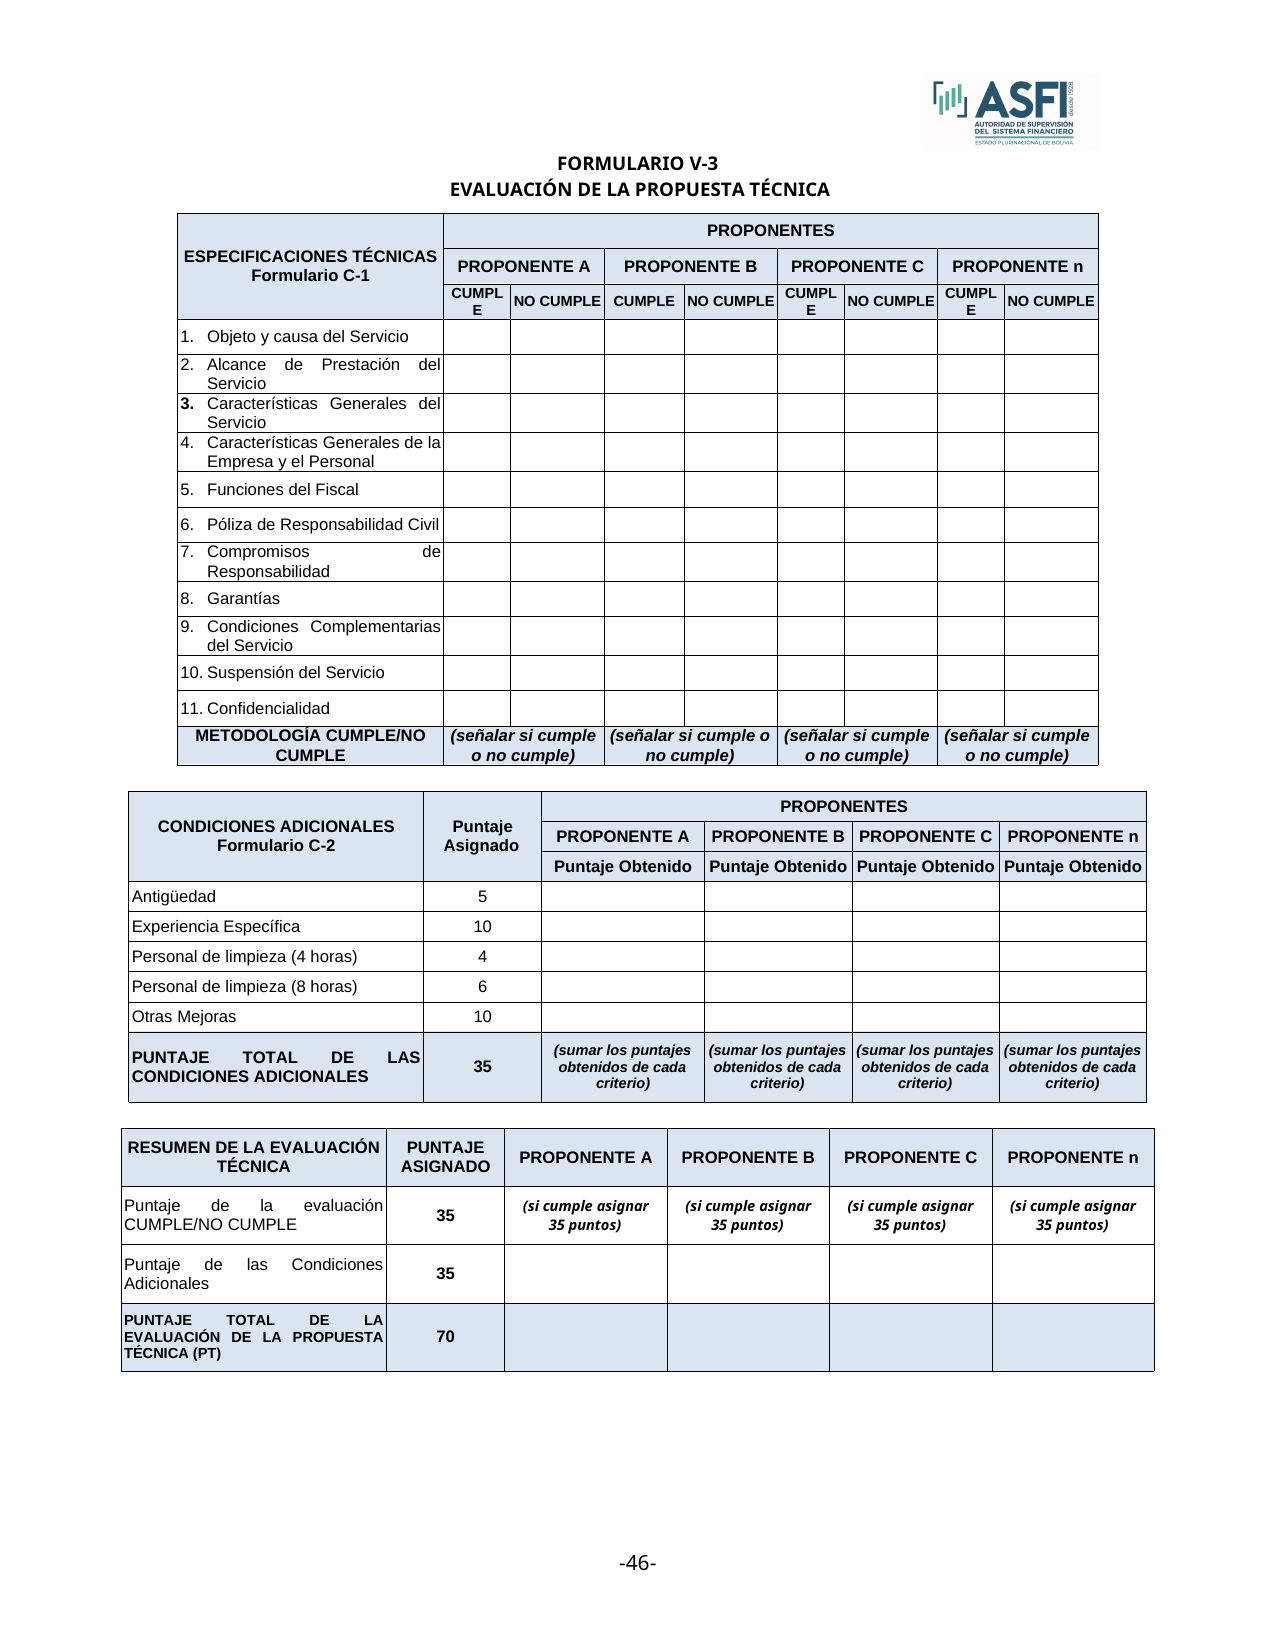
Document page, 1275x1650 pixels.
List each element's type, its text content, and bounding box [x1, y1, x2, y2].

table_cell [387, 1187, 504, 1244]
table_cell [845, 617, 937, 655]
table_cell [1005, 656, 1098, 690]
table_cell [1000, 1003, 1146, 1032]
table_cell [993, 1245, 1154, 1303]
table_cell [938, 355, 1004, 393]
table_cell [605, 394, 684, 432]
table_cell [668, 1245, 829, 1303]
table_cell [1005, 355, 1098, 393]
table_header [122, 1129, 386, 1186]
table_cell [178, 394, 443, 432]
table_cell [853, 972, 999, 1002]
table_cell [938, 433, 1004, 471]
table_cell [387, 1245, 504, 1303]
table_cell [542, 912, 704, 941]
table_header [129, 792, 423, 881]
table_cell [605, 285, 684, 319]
picture [924, 73, 1098, 151]
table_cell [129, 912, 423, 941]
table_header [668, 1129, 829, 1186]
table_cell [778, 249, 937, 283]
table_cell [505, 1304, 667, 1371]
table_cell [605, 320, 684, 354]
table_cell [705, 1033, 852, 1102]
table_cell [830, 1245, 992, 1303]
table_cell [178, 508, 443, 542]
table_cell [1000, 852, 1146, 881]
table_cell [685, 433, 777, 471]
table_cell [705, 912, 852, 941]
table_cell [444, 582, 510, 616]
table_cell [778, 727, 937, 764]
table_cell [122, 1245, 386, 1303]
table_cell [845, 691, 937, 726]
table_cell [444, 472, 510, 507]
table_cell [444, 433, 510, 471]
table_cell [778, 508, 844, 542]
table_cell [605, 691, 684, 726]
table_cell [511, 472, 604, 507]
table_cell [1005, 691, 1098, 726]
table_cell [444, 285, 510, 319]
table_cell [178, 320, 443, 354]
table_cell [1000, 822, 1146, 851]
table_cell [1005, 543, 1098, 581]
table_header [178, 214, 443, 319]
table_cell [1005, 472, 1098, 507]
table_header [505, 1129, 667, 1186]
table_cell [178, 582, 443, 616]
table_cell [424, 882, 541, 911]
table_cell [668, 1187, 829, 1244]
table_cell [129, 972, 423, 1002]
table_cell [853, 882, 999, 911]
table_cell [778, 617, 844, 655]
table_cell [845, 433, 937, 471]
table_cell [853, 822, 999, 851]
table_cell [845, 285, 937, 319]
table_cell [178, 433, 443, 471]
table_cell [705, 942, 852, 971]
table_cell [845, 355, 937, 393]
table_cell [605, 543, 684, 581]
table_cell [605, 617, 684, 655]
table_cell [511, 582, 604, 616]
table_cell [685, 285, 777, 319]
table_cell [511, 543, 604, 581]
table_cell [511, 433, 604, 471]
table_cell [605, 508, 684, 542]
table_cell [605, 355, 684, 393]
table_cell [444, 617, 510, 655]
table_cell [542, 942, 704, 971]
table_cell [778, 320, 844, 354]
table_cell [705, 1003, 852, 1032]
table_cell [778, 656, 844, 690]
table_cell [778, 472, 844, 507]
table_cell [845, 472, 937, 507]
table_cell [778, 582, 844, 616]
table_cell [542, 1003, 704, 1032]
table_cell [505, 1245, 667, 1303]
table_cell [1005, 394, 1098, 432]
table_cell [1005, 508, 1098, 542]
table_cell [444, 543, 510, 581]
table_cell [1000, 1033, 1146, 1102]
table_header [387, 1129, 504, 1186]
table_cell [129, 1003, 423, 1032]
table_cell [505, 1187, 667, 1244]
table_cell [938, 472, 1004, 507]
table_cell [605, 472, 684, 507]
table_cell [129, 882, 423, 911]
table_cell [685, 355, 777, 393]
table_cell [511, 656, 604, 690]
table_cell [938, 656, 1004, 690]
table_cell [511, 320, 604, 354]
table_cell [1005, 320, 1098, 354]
text EVALUACIÓN DE LA PROPUESTA TÉCNICA [177, 176, 1098, 201]
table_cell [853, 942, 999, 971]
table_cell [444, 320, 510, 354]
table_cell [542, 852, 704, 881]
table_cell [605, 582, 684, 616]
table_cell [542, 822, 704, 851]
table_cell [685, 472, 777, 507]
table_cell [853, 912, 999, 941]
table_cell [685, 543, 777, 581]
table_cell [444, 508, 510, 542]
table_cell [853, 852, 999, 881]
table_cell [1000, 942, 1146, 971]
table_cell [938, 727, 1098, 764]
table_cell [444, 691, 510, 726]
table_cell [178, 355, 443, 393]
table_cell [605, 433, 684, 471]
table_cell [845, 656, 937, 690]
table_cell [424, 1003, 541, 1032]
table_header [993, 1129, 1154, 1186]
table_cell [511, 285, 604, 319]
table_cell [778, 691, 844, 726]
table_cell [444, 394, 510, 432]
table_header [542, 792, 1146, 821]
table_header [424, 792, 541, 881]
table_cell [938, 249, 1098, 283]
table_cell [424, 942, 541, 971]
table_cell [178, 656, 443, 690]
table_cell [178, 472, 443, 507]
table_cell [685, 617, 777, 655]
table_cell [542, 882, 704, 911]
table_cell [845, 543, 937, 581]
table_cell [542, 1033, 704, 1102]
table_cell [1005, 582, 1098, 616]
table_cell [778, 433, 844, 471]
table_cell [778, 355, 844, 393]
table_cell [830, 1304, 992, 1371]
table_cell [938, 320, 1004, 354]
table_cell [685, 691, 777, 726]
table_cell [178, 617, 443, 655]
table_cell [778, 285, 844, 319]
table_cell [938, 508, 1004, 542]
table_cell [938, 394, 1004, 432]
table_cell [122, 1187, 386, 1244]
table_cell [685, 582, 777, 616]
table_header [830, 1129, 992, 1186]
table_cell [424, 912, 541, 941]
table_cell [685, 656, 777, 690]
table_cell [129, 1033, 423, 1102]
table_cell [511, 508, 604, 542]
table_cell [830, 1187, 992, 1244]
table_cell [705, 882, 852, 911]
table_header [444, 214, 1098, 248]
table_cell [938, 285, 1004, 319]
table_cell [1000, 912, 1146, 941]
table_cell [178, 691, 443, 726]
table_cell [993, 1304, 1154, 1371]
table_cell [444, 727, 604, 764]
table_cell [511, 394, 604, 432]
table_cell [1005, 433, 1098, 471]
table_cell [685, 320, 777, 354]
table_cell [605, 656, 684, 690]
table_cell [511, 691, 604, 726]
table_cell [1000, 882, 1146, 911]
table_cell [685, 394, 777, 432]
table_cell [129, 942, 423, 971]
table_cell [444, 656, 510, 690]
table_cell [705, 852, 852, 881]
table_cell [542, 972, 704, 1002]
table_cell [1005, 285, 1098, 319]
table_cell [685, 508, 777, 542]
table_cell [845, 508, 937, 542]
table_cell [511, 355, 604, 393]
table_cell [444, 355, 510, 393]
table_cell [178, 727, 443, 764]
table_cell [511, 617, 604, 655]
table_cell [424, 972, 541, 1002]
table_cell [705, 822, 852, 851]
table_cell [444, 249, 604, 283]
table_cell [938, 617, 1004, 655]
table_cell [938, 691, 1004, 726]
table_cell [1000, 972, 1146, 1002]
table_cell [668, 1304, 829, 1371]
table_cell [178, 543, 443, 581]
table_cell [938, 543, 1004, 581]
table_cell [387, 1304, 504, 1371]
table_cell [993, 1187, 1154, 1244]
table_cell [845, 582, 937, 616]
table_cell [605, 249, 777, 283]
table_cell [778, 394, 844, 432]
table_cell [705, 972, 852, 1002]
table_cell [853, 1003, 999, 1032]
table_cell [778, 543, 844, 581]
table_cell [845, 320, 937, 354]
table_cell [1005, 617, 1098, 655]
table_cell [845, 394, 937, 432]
text FORMULARIO V-3 [177, 150, 1098, 176]
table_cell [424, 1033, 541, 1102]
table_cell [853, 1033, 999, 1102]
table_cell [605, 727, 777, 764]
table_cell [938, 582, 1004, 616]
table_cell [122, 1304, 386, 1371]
